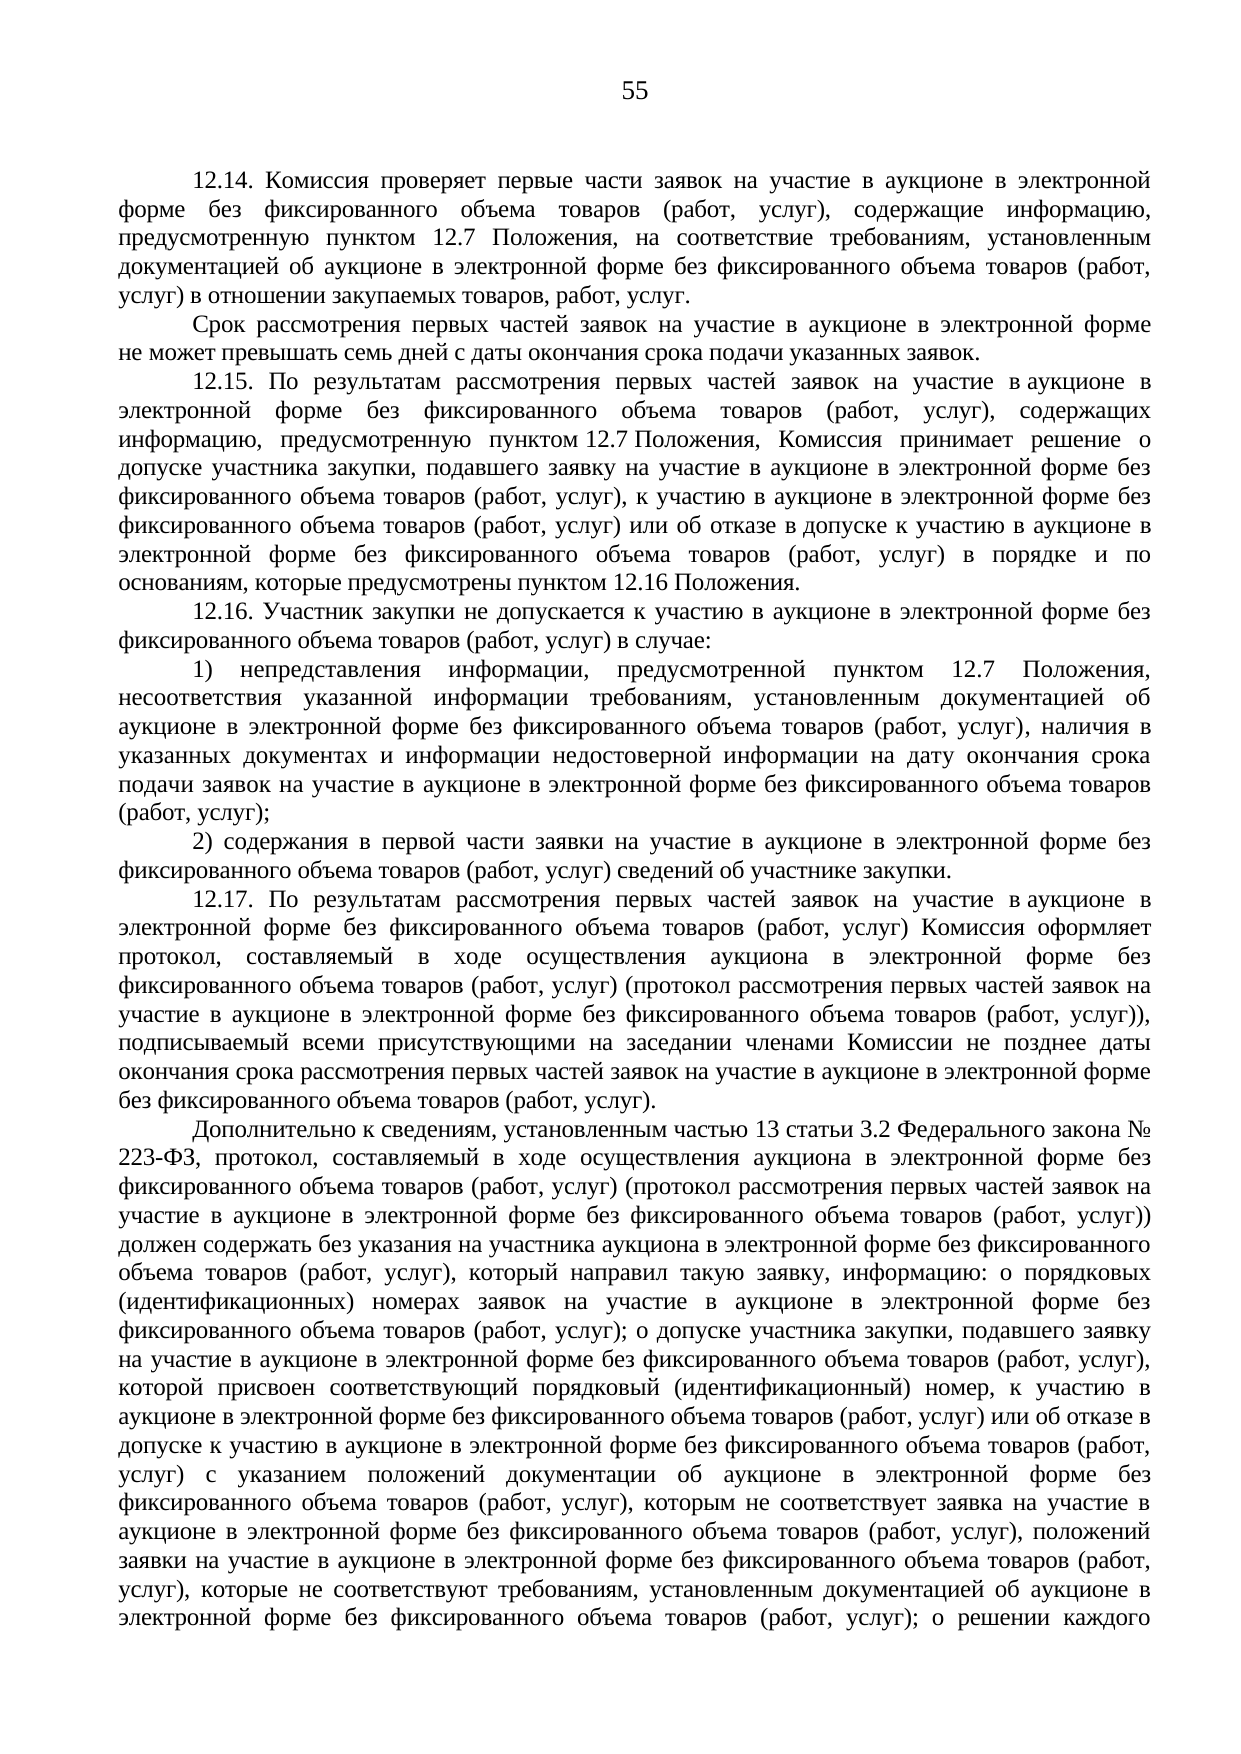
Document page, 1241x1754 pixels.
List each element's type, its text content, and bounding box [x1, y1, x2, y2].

text 1) непредставления информации, предусмотренной пунктом 12.7 Положения, несоответствия указанной информации требованиям, установленным документацией об аукционе в электронной форме без фиксированного объема товаров (работ, услуг), наличия в указанных документах и информации недостоверной информации на дату окончания срока подачи заявок на участие в аукционе в электронной форме без фиксированного объема товаров (работ, услуг); [118, 654, 1152, 826]
text 12.14. Комиссия проверяет первые части заявок на участие в аукционе в электронной форме без фиксированного объема товаров (работ, услуг), содержащие информацию, предусмотренную пунктом 12.7 Положения, на соответствие требованиям, установленным документацией об аукционе в электронной форме без фиксированного объема товаров (работ, услуг) в отношении закупаемых товаров, работ, услуг. [118, 165, 1152, 309]
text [118, 1114, 1152, 1631]
text 12.15. По результатам рассмотрения первых частей заявок на участие в аукционе в электронной форме без фиксированного объема товаров (работ, услуг), содержащих информацию, предусмотренную пунктом 12.7 Положения, Комиссия принимает решение о допуске участника закупки, подавшего заявку на участие в аукционе в электронной форме без фиксированного объема товаров (работ, услуг), к участию в аукционе в электронной форме без фиксированного объема товаров (работ, услуг) или об отказе в допуске к участию в аукционе в электронной форме без фиксированного объема товаров (работ, услуг) в порядке и по основаниям, которые предусмотрены пунктом 12.16 Положения. [118, 366, 1152, 596]
text 12.16. Участник закупки не допускается к участию в аукционе в электронной форме без фиксированного объема товаров (работ, услуг) в случае: [118, 596, 1152, 654]
text 12.17. По результатам рассмотрения первых частей заявок на участие в аукционе в электронной форме без фиксированного объема товаров (работ, услуг) Комиссия оформляет протокол, составляемый в ходе осуществления аукциона в электронной форме без фиксированного объема товаров (работ, услуг) (протокол рассмотрения первых частей заявок на участие в аукционе в электронной форме без фиксированного объема товаров (работ, услуг)), подписываемый всеми присутствующими на заседании членами Комиссии не позднее даты окончания срока рассмотрения первых частей заявок на участие в аукционе в электронной форме без фиксированного объема товаров (работ, услуг). [118, 884, 1152, 1114]
text 2) содержания в первой части заявки на участие в аукционе в электронной форме без фиксированного объема товаров (работ, услуг) сведений об участнике закупки. [118, 826, 1152, 884]
text Срок рассмотрения первых частей заявок на участие в аукционе в электронной форме не может превышать семь дней с даты окончания срока подачи указанных заявок. [118, 309, 1152, 366]
